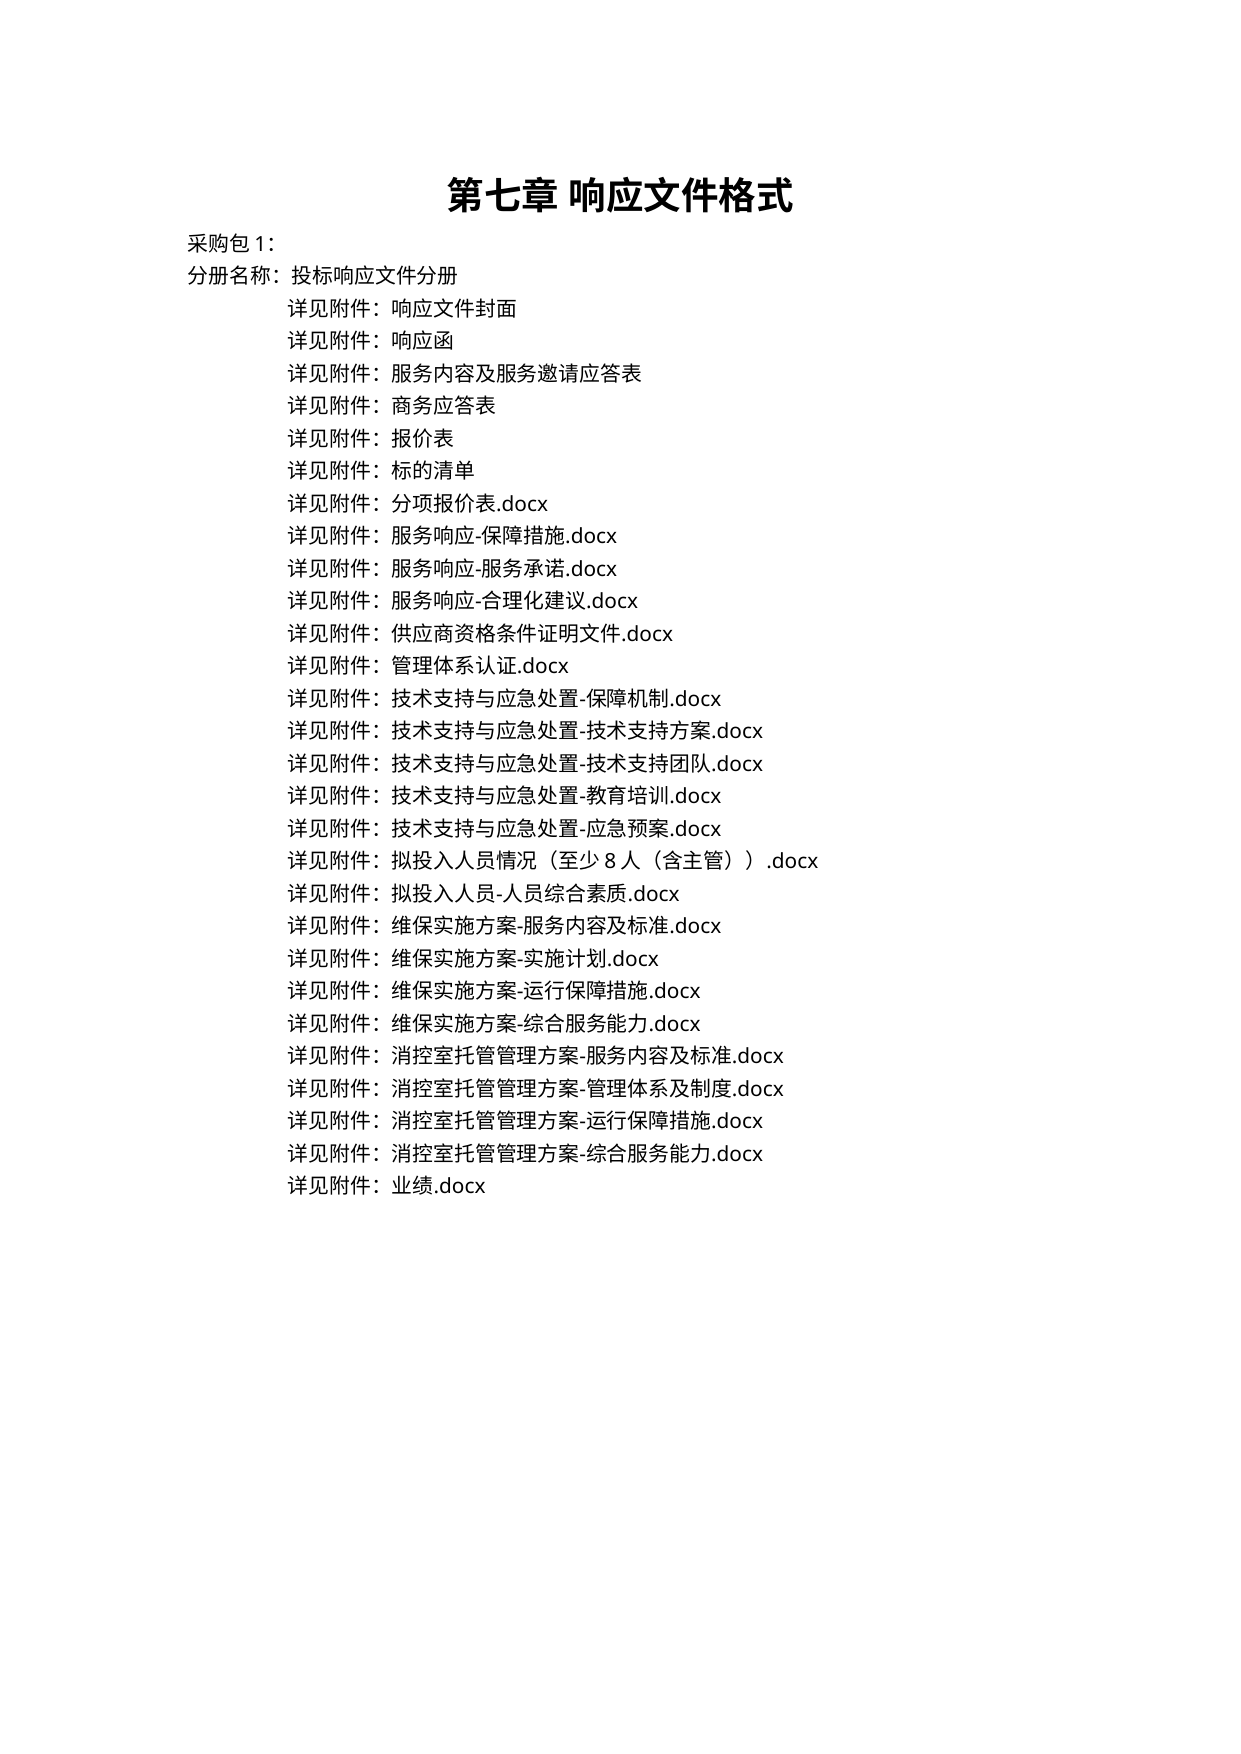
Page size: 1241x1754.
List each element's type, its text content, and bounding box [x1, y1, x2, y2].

text 分册名称：投标响应文件分册 [187, 259, 1053, 292]
text 详见附件：响应文件封面 [187, 292, 1053, 324]
text 详见附件：消控室托管管理方案-服务内容及标准.docx [187, 1039, 1053, 1072]
text 详见附件：服务响应-保障措施.docx [187, 519, 1053, 552]
text 详见附件：标的清单 [187, 454, 1053, 487]
text 详见附件：维保实施方案-实施计划.docx [187, 942, 1053, 974]
text 详见附件：响应函 [187, 324, 1053, 357]
text 详见附件：技术支持与应急处置-技术支持团队.docx [187, 747, 1053, 779]
text 详见附件：消控室托管管理方案-运行保障措施.docx [187, 1104, 1053, 1137]
text 详见附件：技术支持与应急处置-教育培训.docx [187, 779, 1053, 812]
text 采购包1： [187, 227, 1053, 259]
text 详见附件：服务内容及服务邀请应答表 [187, 357, 1053, 389]
text 详见附件：技术支持与应急处置-技术支持方案.docx [187, 714, 1053, 747]
text 详见附件：消控室托管管理方案-综合服务能力.docx [187, 1137, 1053, 1169]
text 详见附件：拟投入人员-人员综合素质.docx [187, 877, 1053, 909]
text 详见附件：技术支持与应急处置-保障机制.docx [187, 682, 1053, 714]
text 详见附件：报价表 [187, 422, 1053, 454]
text 详见附件：消控室托管管理方案-管理体系及制度.docx [187, 1072, 1053, 1104]
text 详见附件：维保实施方案-运行保障措施.docx [187, 974, 1053, 1007]
text 详见附件：商务应答表 [187, 389, 1053, 422]
text 详见附件：维保实施方案-服务内容及标准.docx [187, 909, 1053, 942]
text 详见附件：管理体系认证.docx [187, 649, 1053, 682]
text 详见附件：分项报价表.docx [187, 487, 1053, 519]
text 详见附件：业绩.docx [187, 1169, 1053, 1202]
text 详见附件：服务响应-合理化建议.docx [187, 584, 1053, 617]
text 详见附件：服务响应-服务承诺.docx [187, 552, 1053, 584]
text 详见附件：技术支持与应急处置-应急预案.docx [187, 812, 1053, 844]
text 详见附件：维保实施方案-综合服务能力.docx [187, 1007, 1053, 1039]
text 详见附件：供应商资格条件证明文件.docx [187, 617, 1053, 649]
text 详见附件：拟投入人员情况（至少8人（含主管））.docx [187, 844, 1053, 877]
text 第七章 响应文件格式 [187, 162, 1053, 227]
